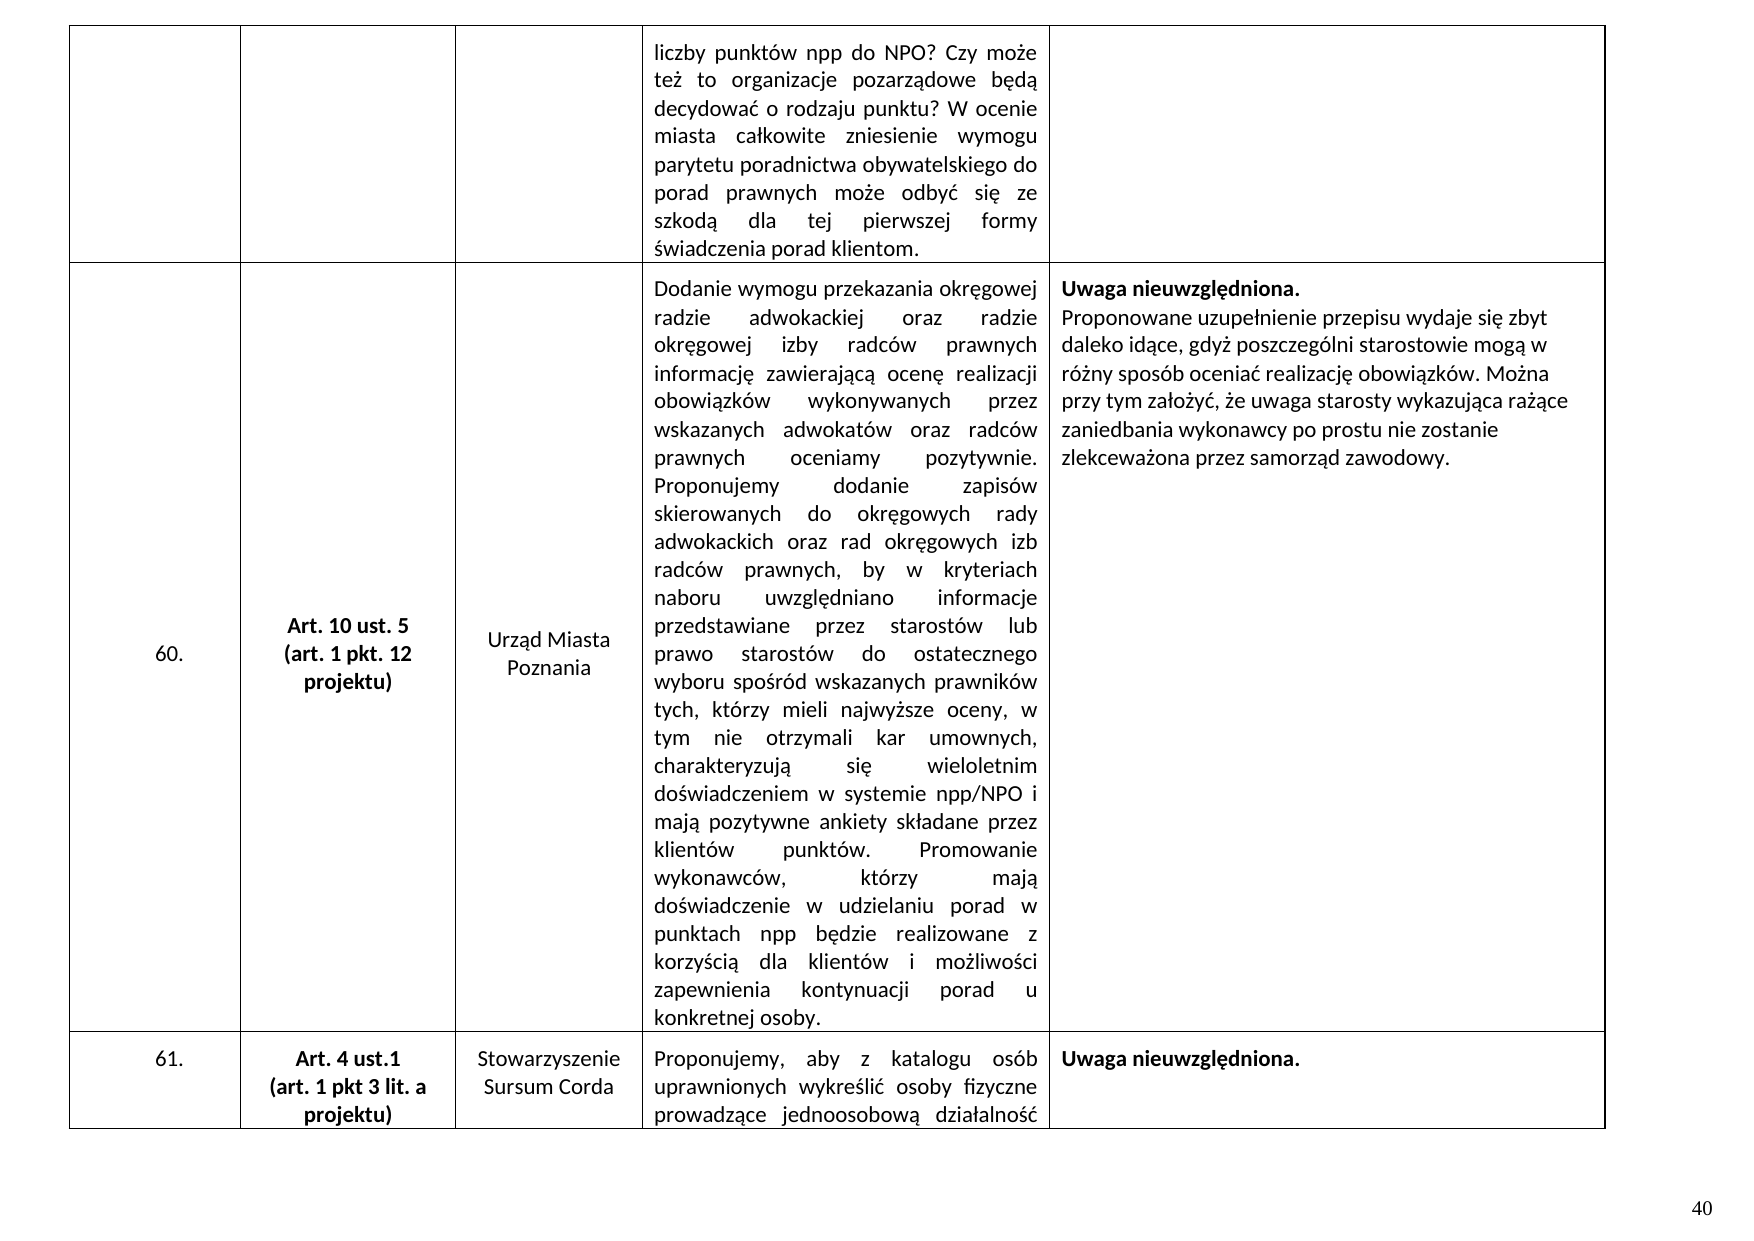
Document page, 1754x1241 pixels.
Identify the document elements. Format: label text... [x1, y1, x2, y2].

table_cell [70, 263, 240, 1031]
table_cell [1050, 1032, 1604, 1128]
table_cell Dodanie wymogu przekazania okręgowej radzie adwokackiej oraz radzie okręgowej izby radców prawnych informację zawierającą ocenę realizacji obowiązków wykonywanych przez wskazanych adwokatów oraz radców prawnych oceniamy pozytywnie. Proponujemy dodanie zapisów skierowanych do okręgowych rady adwokackich oraz rad okręgowych izb radców prawnych, by w kryteriach naboru uwzględniano informacje przedstawiane przez starostów lub prawo starostów do ostatecznego wyboru spośród wskazanych prawników tych, którzy mieli najwyższe oceny, w tym nie otrzymali kar umownych, charakteryzują się wieloletnim doświadczeniem w systemie npp/NPO i mają pozytywne ankiety składane przez klientów punktów. Promowanie wykonawców, którzy mają doświadczenie w udzielaniu porad w punktach npp będzie realizowane z korzyścią dla klientów i możliwości zapewnienia kontynuacji porad u konkretnej osoby. [643, 263, 1049, 1031]
table_cell Art. 10 ust. 5 (art. 1 pkt. 12 projektu) [241, 263, 455, 1031]
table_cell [241, 26, 455, 262]
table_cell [643, 26, 1049, 262]
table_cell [643, 1032, 1049, 1128]
table_cell Uwaga nieuwzględniona. Proponowane uzupełnienie przepisu wydaje się zbyt daleko idące, gdyż poszczególni starostowie mogą w różny sposób oceniać realizację obowiązków. Można przy tym założyć, że uwaga starosty wykazująca rażące zaniedbania wykonawcy po prostu nie zostanie zlekceważona przez samorząd zawodowy. [1050, 263, 1604, 1031]
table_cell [456, 26, 642, 262]
table_cell Urząd Miasta Poznania [456, 263, 642, 1031]
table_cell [456, 1032, 642, 1128]
table_cell [70, 1032, 240, 1128]
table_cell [241, 1032, 455, 1128]
table_cell [70, 26, 240, 262]
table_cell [1050, 26, 1604, 262]
